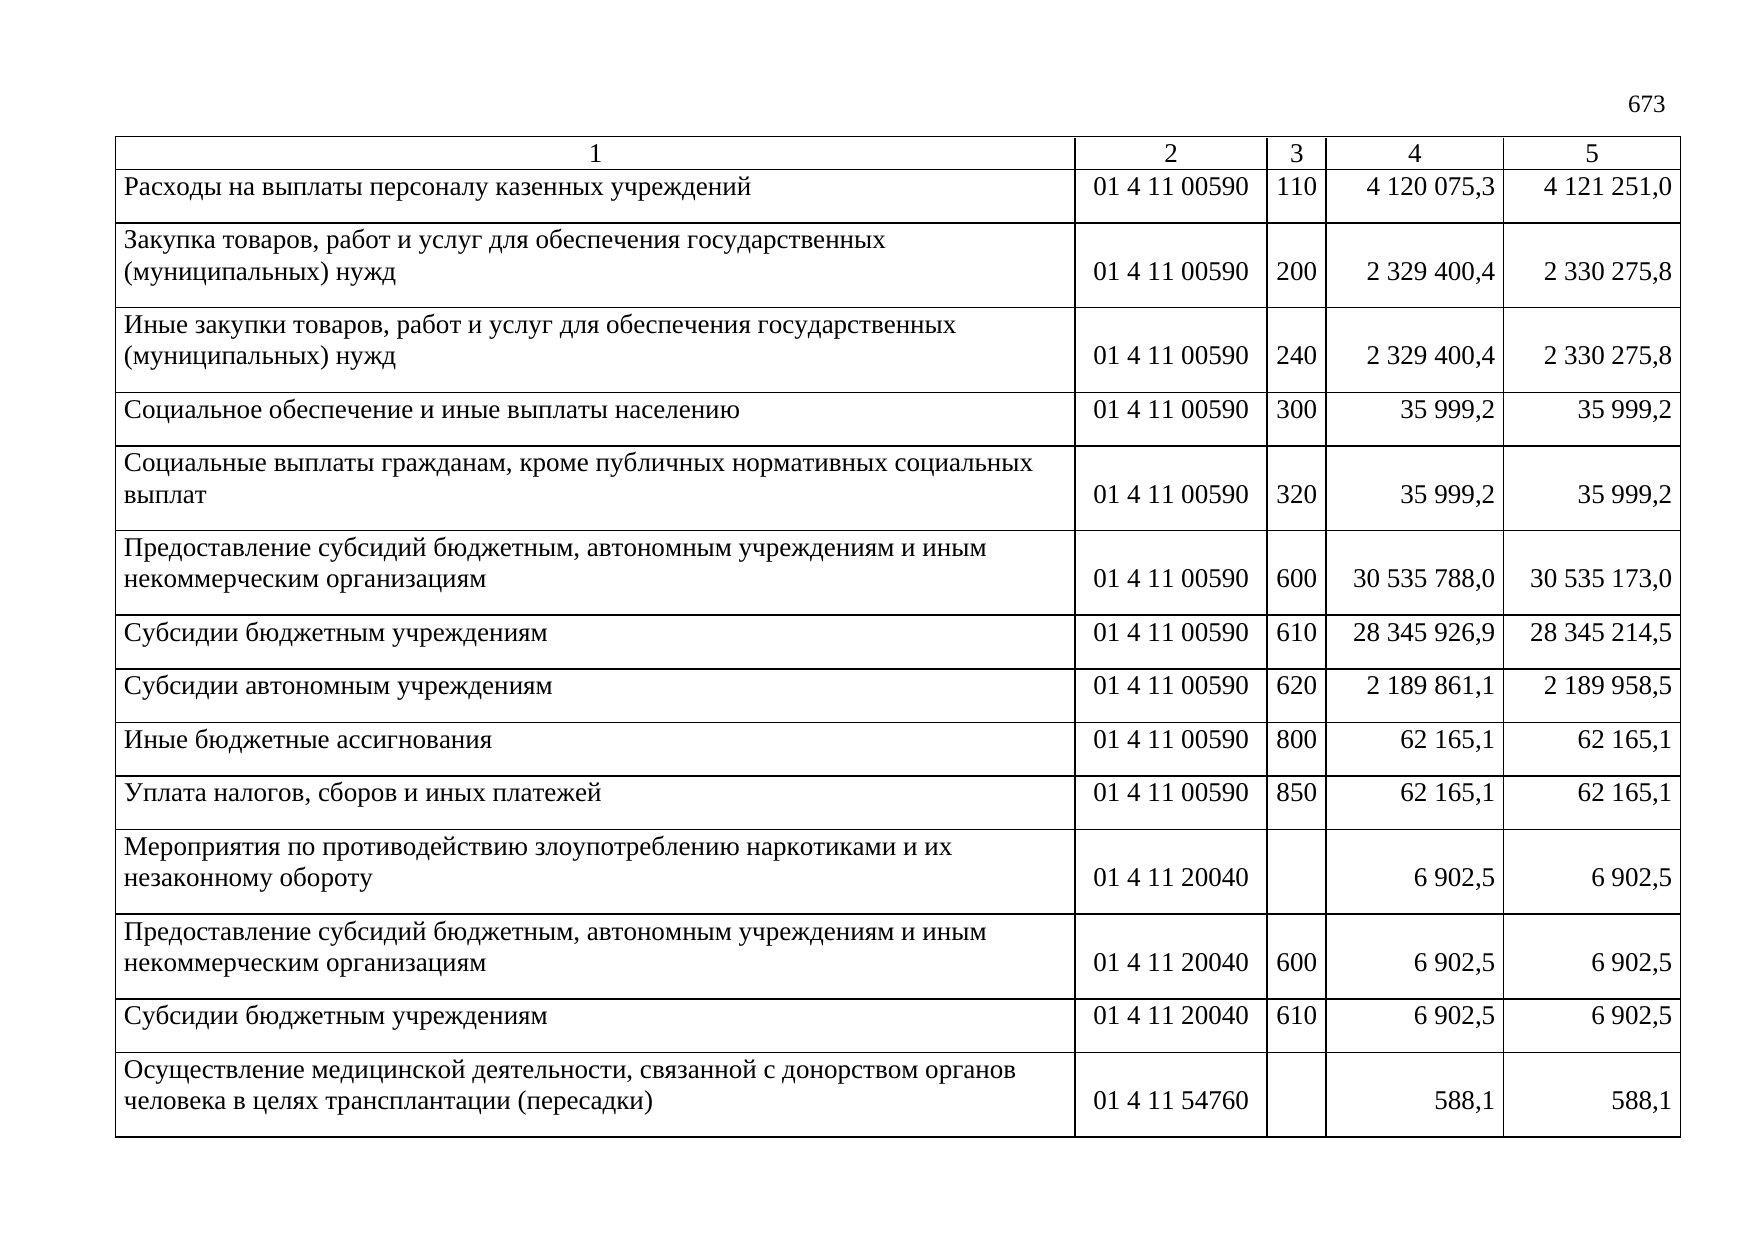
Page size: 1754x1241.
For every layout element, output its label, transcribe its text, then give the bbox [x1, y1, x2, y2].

table_cell 6 902,5 [1327, 1000, 1503, 1051]
table_cell 01 4 11 00590 [1076, 447, 1266, 530]
table_cell 01 4 11 00590 [1076, 170, 1266, 222]
table_cell Иные закупки товаров, работ и услуг для обеспечения государственных (муниципальных) нужд [116, 308, 1074, 391]
table_cell Субсидии бюджетным учреждениям [116, 616, 1074, 668]
table_cell 2 189 958,5 [1504, 670, 1680, 721]
table_cell Расходы на выплаты персоналу казенных учреждений [116, 170, 1074, 222]
table_cell 200 [1268, 224, 1325, 307]
table_cell Социальные выплаты гражданам, кроме публичных нормативных социальных выплат [116, 447, 1074, 530]
table_cell 6 902,5 [1327, 915, 1503, 998]
table_cell 600 [1268, 531, 1325, 614]
table_cell 6 902,5 [1504, 1000, 1680, 1051]
table_cell Социальное обеспечение и иные выплаты населению [116, 393, 1074, 445]
table_cell 01 4 11 00590 [1076, 308, 1266, 391]
table_cell 01 4 11 20040 [1076, 1000, 1266, 1051]
table_cell 620 [1268, 670, 1325, 721]
table_cell 01 4 11 00590 [1076, 723, 1266, 775]
table_cell 01 4 11 00590 [1076, 777, 1266, 828]
table_header 3 [1268, 137, 1326, 168]
table_cell Иные бюджетные ассигнования [116, 723, 1074, 775]
table_cell 800 [1268, 723, 1325, 775]
table_cell Закупка товаров, работ и услуг для обеспечения государственных (муниципальных) нужд [116, 224, 1074, 307]
table_cell 28 345 214,5 [1504, 616, 1680, 668]
table_cell 6 902,5 [1504, 830, 1680, 913]
table_cell 610 [1268, 616, 1325, 668]
table_cell 62 165,1 [1327, 723, 1503, 775]
table_cell 01 4 11 20040 [1076, 830, 1266, 913]
table_cell Предоставление субсидий бюджетным, автономным учреждениям и иным некоммерческим организациям [116, 531, 1074, 614]
table_cell 62 165,1 [1327, 777, 1503, 828]
table_header 1 [116, 137, 1075, 168]
table_header 5 [1504, 137, 1680, 168]
table_cell 28 345 926,9 [1327, 616, 1503, 668]
table_cell 01 4 11 00590 [1076, 670, 1266, 721]
table_header 4 [1327, 137, 1503, 168]
table_cell Субсидии бюджетным учреждениям [116, 1000, 1074, 1051]
table_cell 62 165,1 [1504, 723, 1680, 775]
table_cell 2 329 400,4 [1327, 224, 1503, 307]
table_cell 2 329 400,4 [1327, 308, 1503, 391]
table_cell 62 165,1 [1504, 777, 1680, 828]
table_cell 01 4 11 00590 [1076, 531, 1266, 614]
table_cell Субсидии автономным учреждениям [116, 670, 1074, 721]
table_cell 2 330 275,8 [1504, 308, 1680, 391]
table_cell 2 330 275,8 [1504, 224, 1680, 307]
table_cell 6 902,5 [1327, 830, 1503, 913]
table_cell 850 [1268, 777, 1325, 828]
table_cell Осуществление медицинской деятельности, связанной с донорством органов человека в целях трансплантации (пересадки) [116, 1053, 1074, 1136]
table_cell 01 4 11 00590 [1076, 224, 1266, 307]
table_cell 4 121 251,0 [1504, 170, 1680, 222]
table_cell Уплата налогов, сборов и иных платежей [116, 777, 1074, 828]
table_cell 30 535 173,0 [1504, 531, 1680, 614]
table_header 2 [1076, 137, 1267, 168]
table_cell 6 902,5 [1504, 915, 1680, 998]
table_cell 01 4 11 00590 [1076, 616, 1266, 668]
table_cell 240 [1268, 308, 1325, 391]
table_cell Мероприятия по противодействию злоупотреблению наркотиками и их незаконному обороту [116, 830, 1074, 913]
table_cell 01 4 11 54760 [1076, 1053, 1266, 1136]
table_cell 300 [1268, 393, 1325, 445]
table_cell 110 [1268, 170, 1325, 222]
table_cell 35 999,2 [1327, 447, 1503, 530]
table_cell 35 999,2 [1327, 393, 1503, 445]
table_cell 610 [1268, 1000, 1325, 1051]
table_cell 588,1 [1504, 1053, 1680, 1136]
table_cell 01 4 11 00590 [1076, 393, 1266, 445]
table_cell Предоставление субсидий бюджетным, автономным учреждениям и иным некоммерческим организациям [116, 915, 1074, 998]
table_cell 30 535 788,0 [1327, 531, 1503, 614]
table_cell [1268, 830, 1325, 913]
table_cell 600 [1268, 915, 1325, 998]
table_cell 01 4 11 20040 [1076, 915, 1266, 998]
table_cell 588,1 [1327, 1053, 1503, 1136]
table_cell 2 189 861,1 [1327, 670, 1503, 721]
table_cell 320 [1268, 447, 1325, 530]
table_cell 35 999,2 [1504, 393, 1680, 445]
table_cell [1268, 1053, 1325, 1136]
table_cell 35 999,2 [1504, 447, 1680, 530]
table_cell 4 120 075,3 [1327, 170, 1503, 222]
